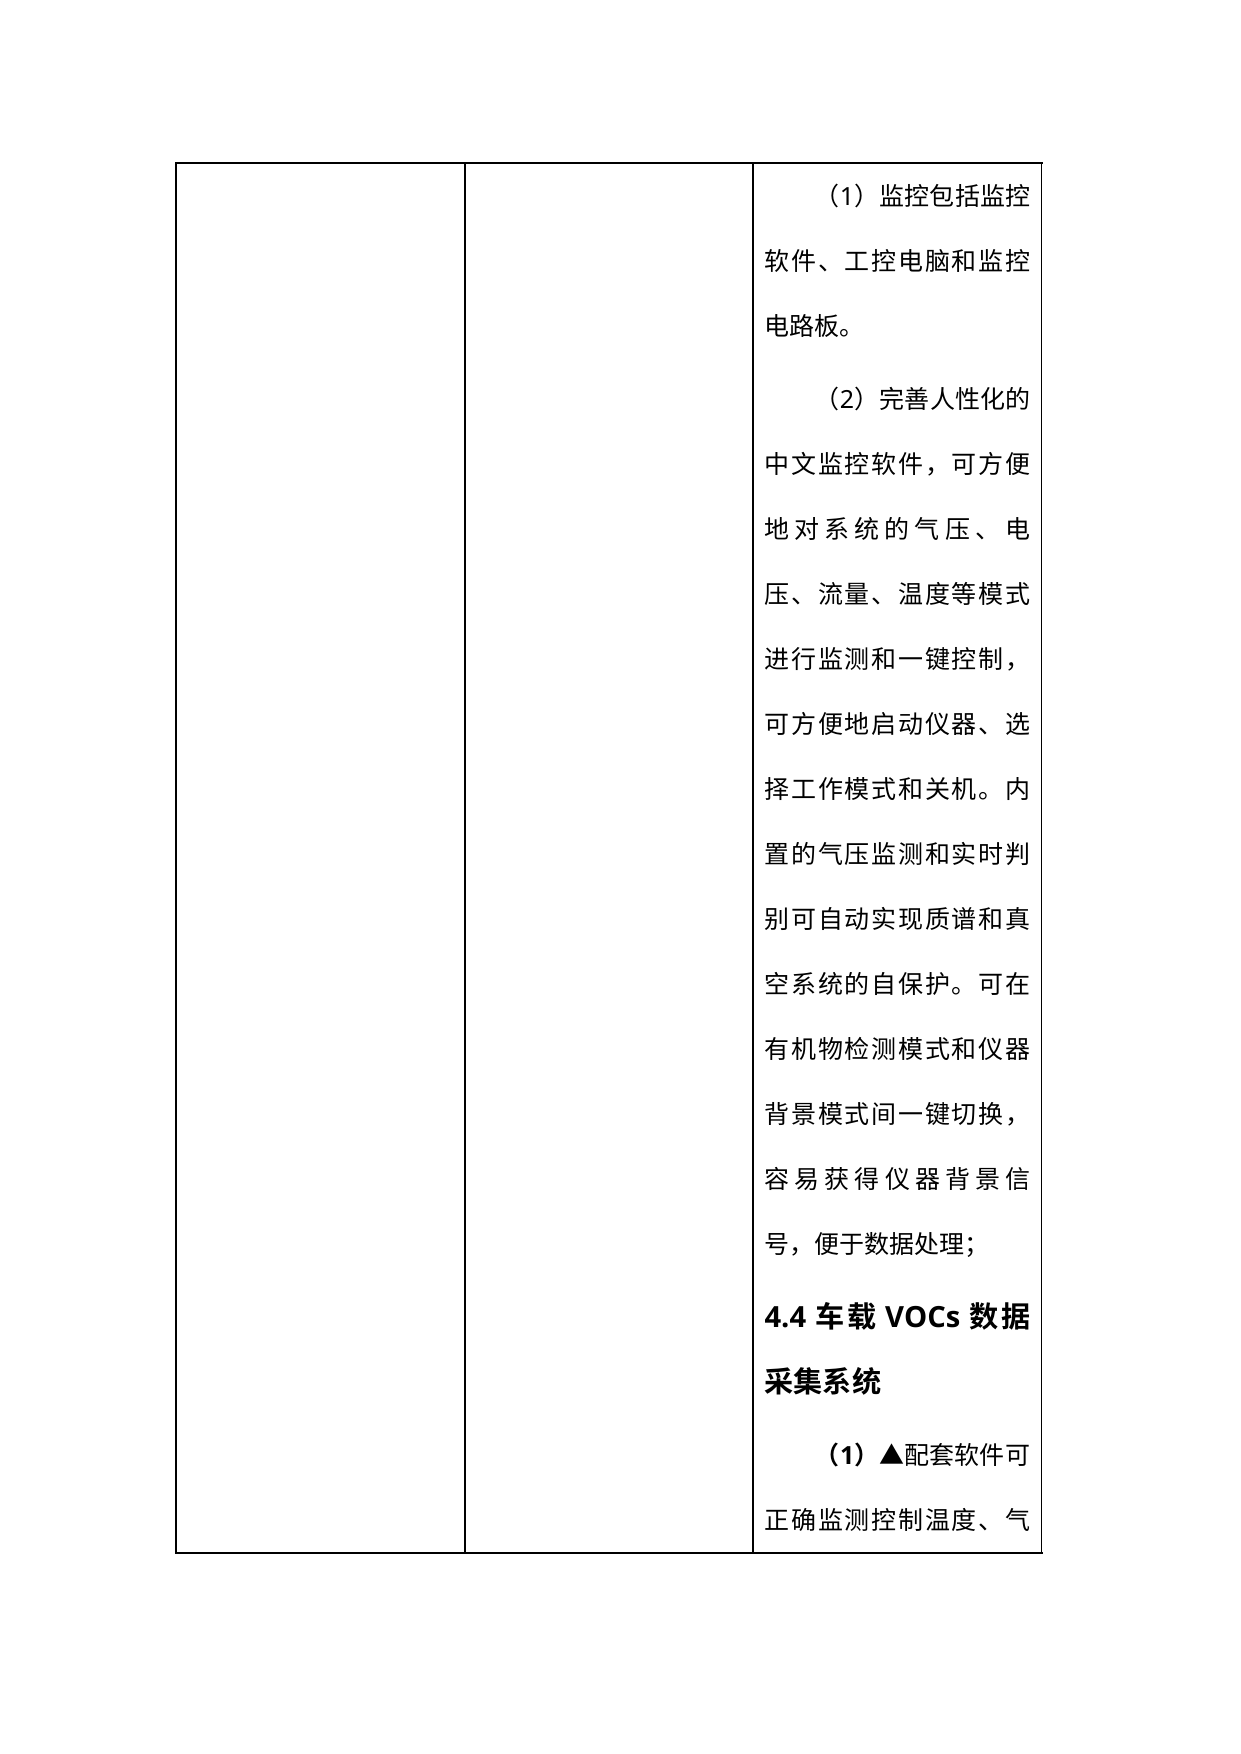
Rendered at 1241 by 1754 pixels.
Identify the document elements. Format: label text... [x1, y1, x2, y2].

table_cell ▲ [466, 164, 752, 1552]
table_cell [754, 164, 1041, 1552]
table_cell 1 [177, 164, 464, 1552]
